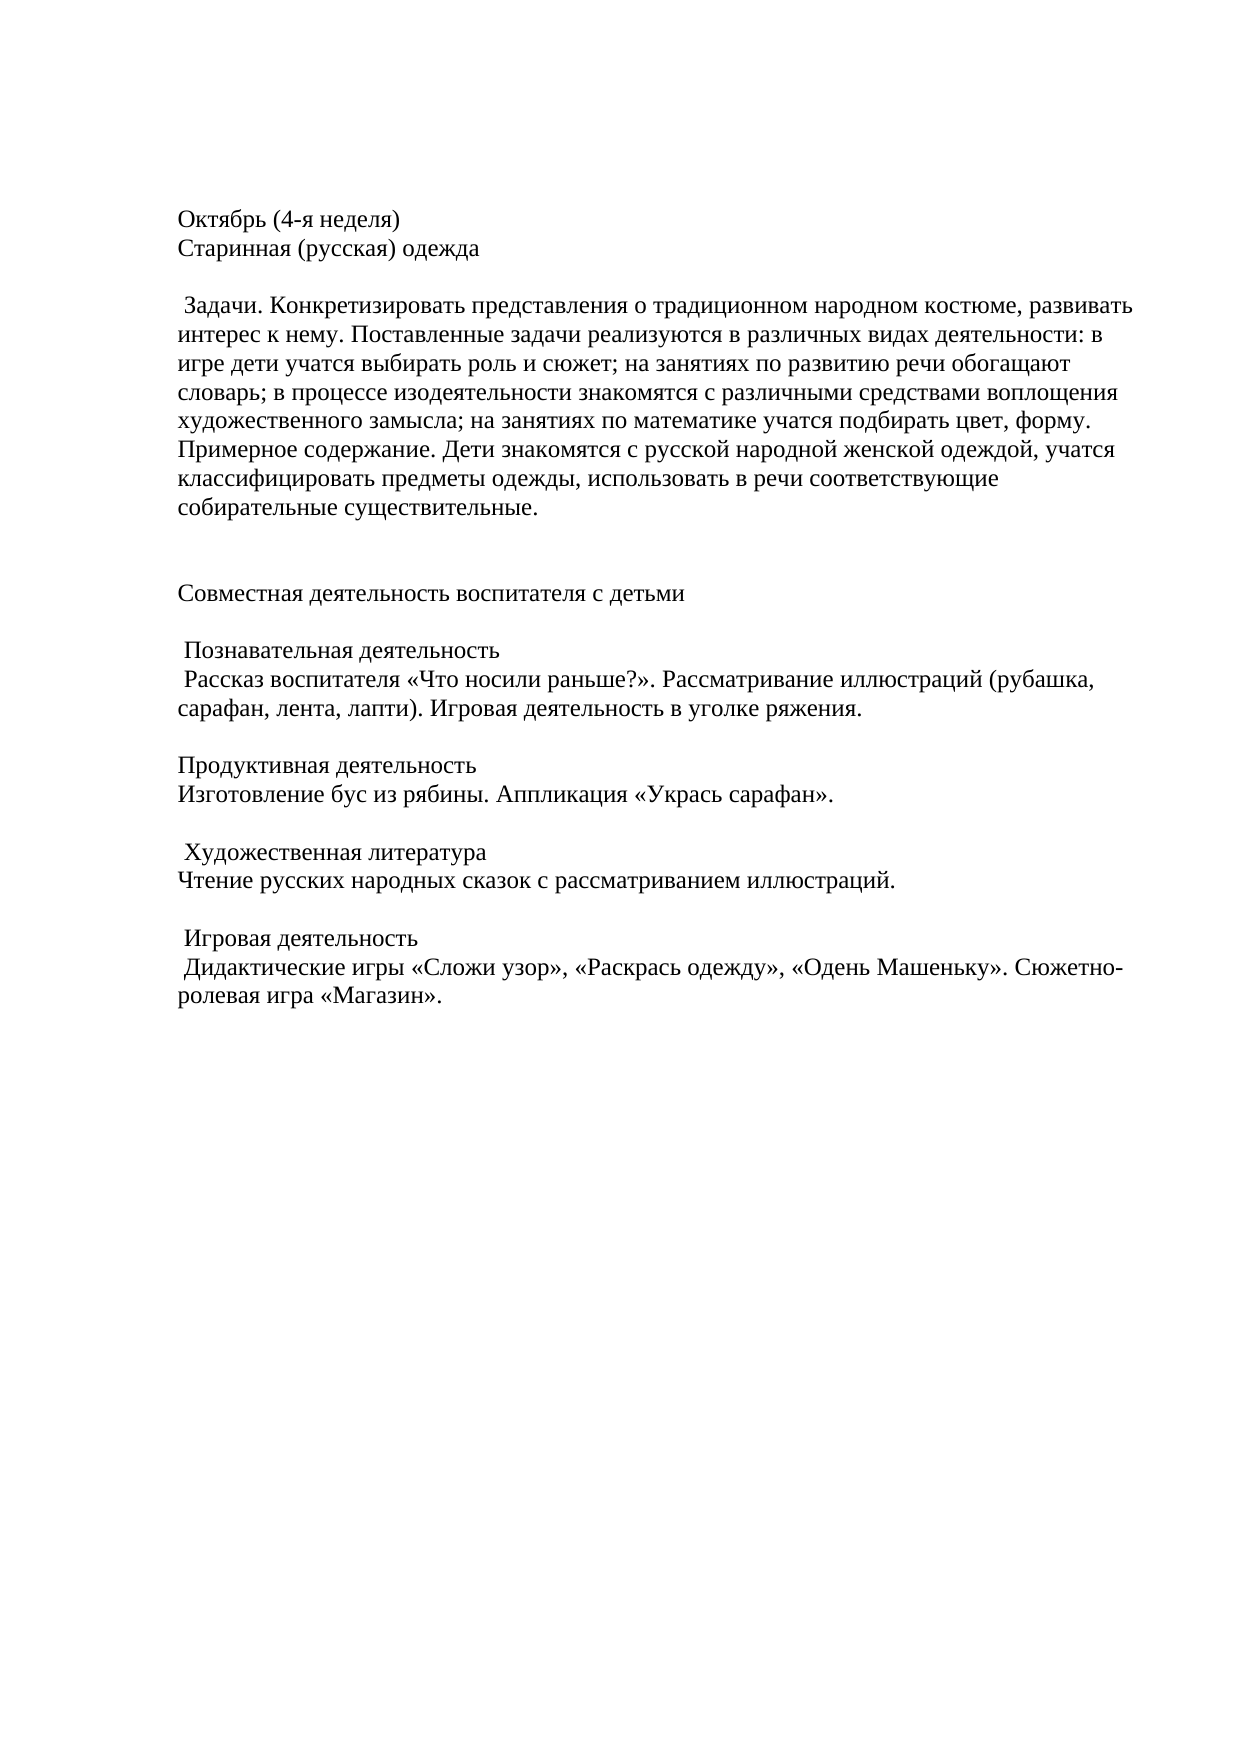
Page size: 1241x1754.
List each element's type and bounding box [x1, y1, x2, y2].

text [177, 118, 1152, 1613]
